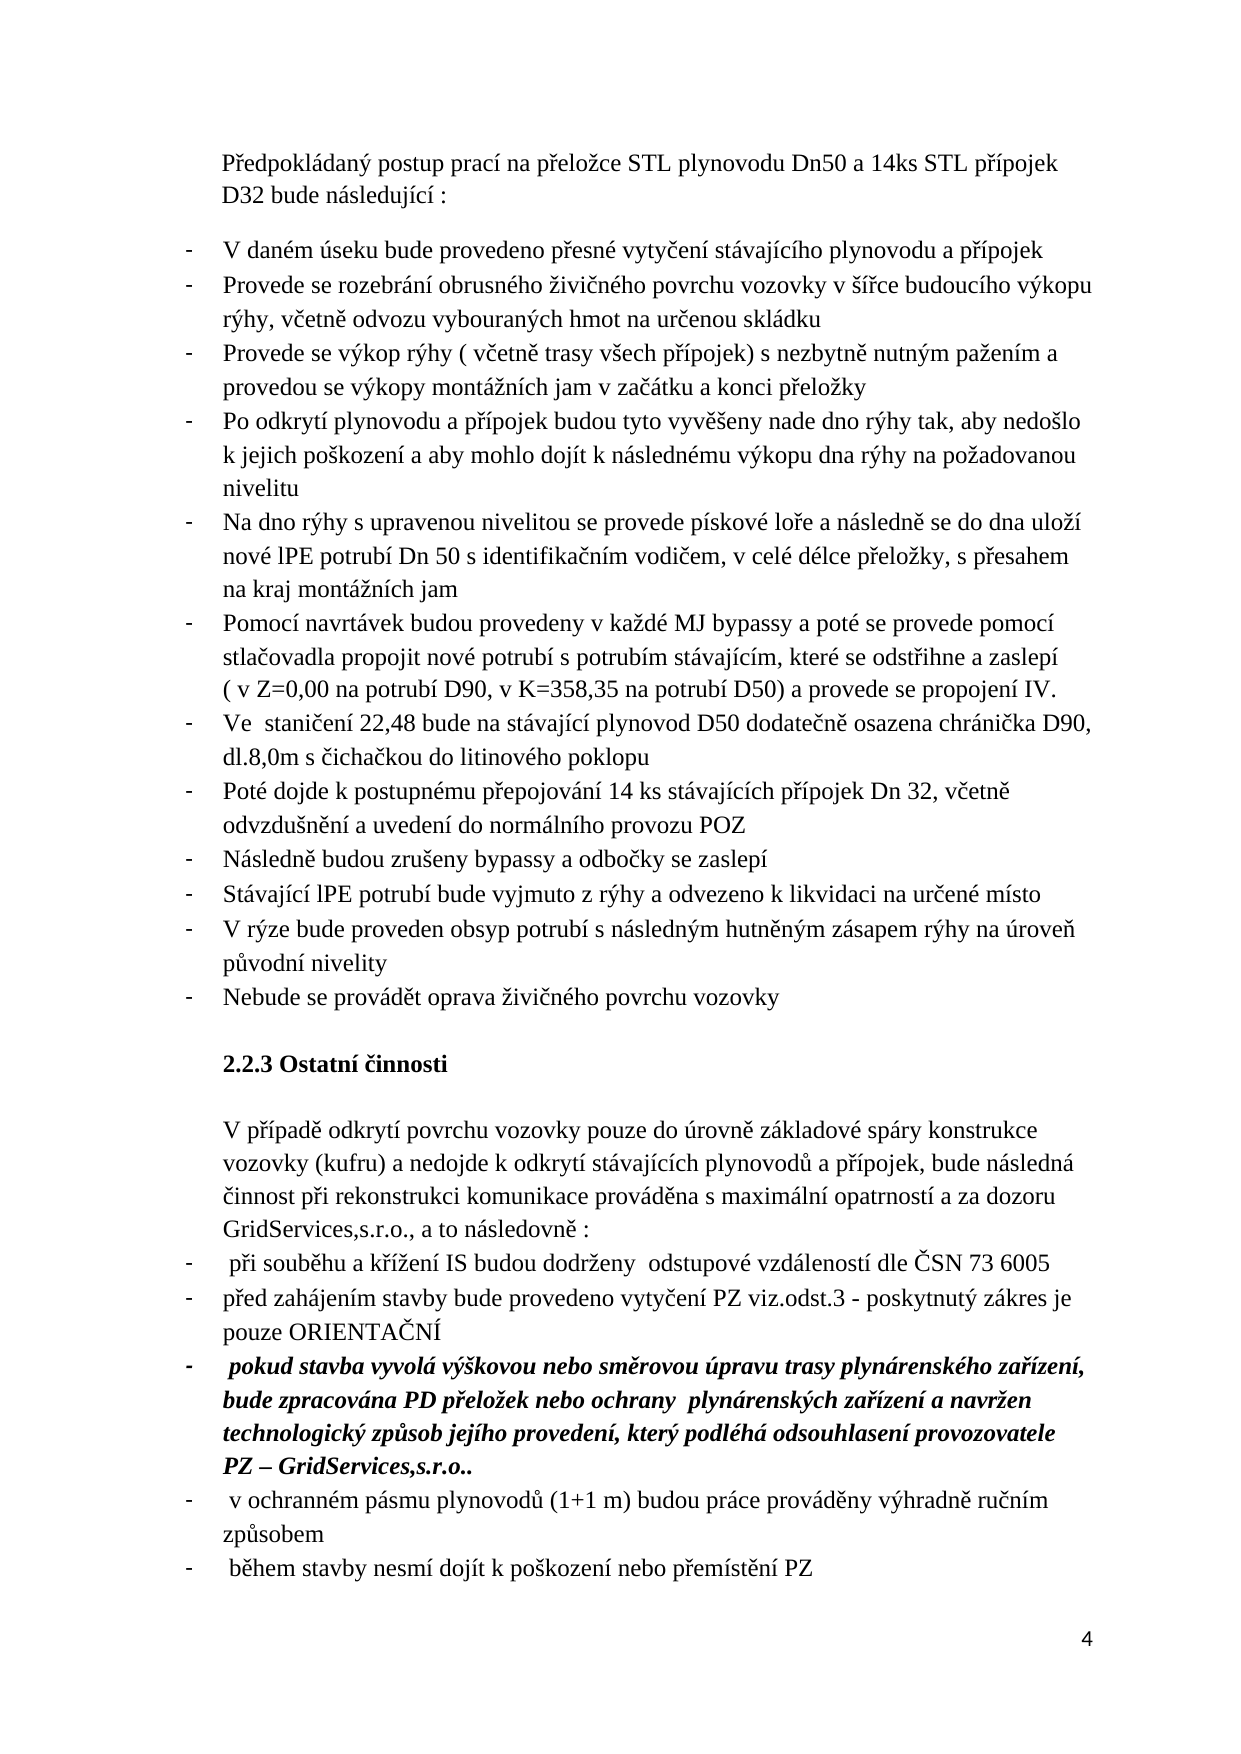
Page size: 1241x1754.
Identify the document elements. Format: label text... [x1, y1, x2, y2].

list před zahájením stavby bude provedeno vytyčení PZ viz.odst.3 - poskytnutý zákres je pouze ORIENTAČNÍ [185, 1282, 1093, 1346]
list 2.2.3 Ostatní činnosti [223, 1049, 1093, 1078]
list V daném úseku bude provedeno přesné vytyčení stávajícího plynovodu a přípojek [185, 234, 1093, 265]
list Po odkrytí plynovodu a přípojek budou tyto vyvěšeny nade dno rýhy tak, aby nedošlo k jejich poškození a aby mohlo dojít k následnému výkopu dna rýhy na požadovanou nivelitu [185, 405, 1093, 502]
list Stávající lPE potrubí bude vyjmuto z rýhy a odvezeno k likvidaci na určené místo [185, 878, 1093, 909]
list Provede se rozebrání obrusného živičného povrchu vozovky v šířce budoucího výkopu rýhy, včetně odvozu vybouraných hmot na určenou skládku [185, 269, 1093, 333]
list Provede se výkop rýhy ( včetně trasy všech přípojek) s nezbytně nutným pažením a provedou se výkopy montážních jam v začátku a konci přeložky [185, 337, 1093, 401]
text Předpokládaný postup prací na přeložce STL plynovodu Dn50 a 14ks STL přípojek D32 bude následující : [221, 148, 1093, 209]
list Ve staničení 22,48 bude na stávající plynovod D50 dodatečně osazena chránička D90, dl.8,0m s čichačkou do litinového poklopu [185, 708, 1093, 771]
list Následně budou zrušeny bypassy a odbočky se zaslepí [185, 843, 1093, 874]
list při souběhu a křížení IS budou dodrženy odstupové vzdáleností dle ČSN 73 6005 [185, 1247, 1093, 1278]
list V případě odkrytí povrchu vozovky pouze do úrovně základové spáry konstrukce vozovky (kufru) a nedojde k odkrytí stávajících plynovodů a přípojek, bude následná činnost při rekonstrukci komunikace prováděna s maximální opatrností a za dozoru GridServices,s.r.o., a to následovně : [223, 1115, 1093, 1243]
list Nebude se provádět oprava živičného povrchu vozovky [185, 981, 1093, 1012]
list pokud stavba vyvolá výškovou nebo směrovou úpravu trasy plynárenského zařízení, bude zpracována PD přeložek nebo ochrany plynárenských zařízení a navržen technologický způsob jejího provedení, který podléhá odsouhlasení provozovatele PZ – GridServices,s.r.o.. [185, 1350, 1093, 1479]
list Poté dojde k postupnému přepojování 14 ks stávajících přípojek Dn 32, včetně odvzdušnění a uvedení do normálního provozu POZ [185, 775, 1093, 839]
list v ochranném pásmu plynovodů (1+1 m) budou práce prováděny výhradně ručním způsobem [185, 1484, 1093, 1547]
list během stavby nesmí dojít k poškození nebo přemístění PZ [185, 1552, 1093, 1582]
list V rýze bude proveden obsyp potrubí s následným hutněným zásapem rýhy na úroveň původní nivelity [185, 913, 1093, 977]
list Pomocí navrtávek budou provedeny v každé MJ bypassy a poté se provede pomocí stlačovadla propojit nové potrubí s potrubím stávajícím, které se odstřihne a zaslepí ( v Z=0,00 na potrubí D90, v K=358,35 na potrubí D50) a provede se propojení IV. [185, 607, 1093, 703]
list Na dno rýhy s upravenou nivelitou se provede pískové loře a následně se do dna uloží nové lPE potrubí Dn 50 s identifikačním vodičem, v celé délce přeložky, s přesahem na kraj montážních jam [185, 506, 1093, 602]
